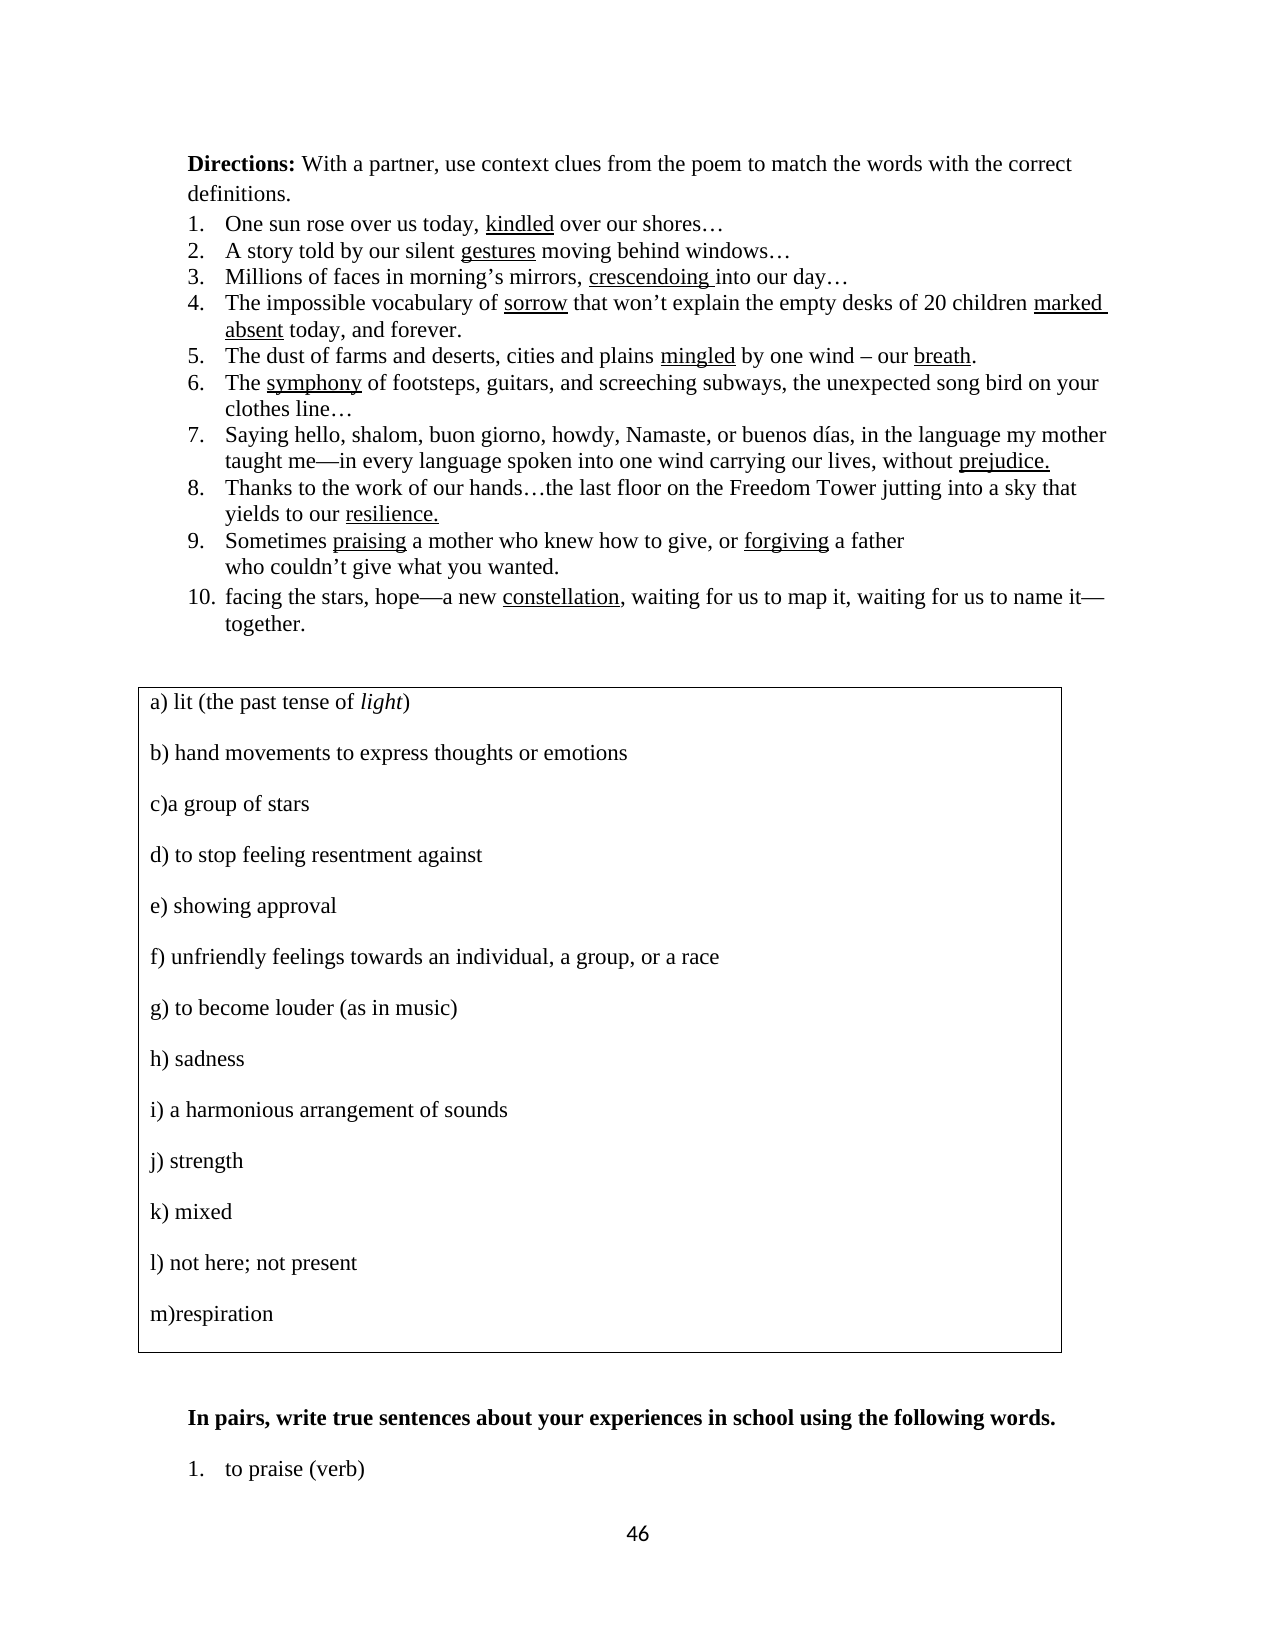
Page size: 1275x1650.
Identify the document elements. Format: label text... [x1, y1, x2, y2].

list The symphony of footsteps, guitars, and screeching subways, the unexpected song bird on your clothes line… [187, 368, 1125, 421]
text Directions: With a partner, use context clues from the poem to match the words with the correct definitions. [187, 150, 1125, 207]
list Millions of faces in morning’s mirrors, crescendoing into our day… [187, 263, 1125, 289]
list facing the stars, hope—a new constellation, waiting for us to map it, waiting for us to name it—together. [187, 583, 1125, 636]
text In pairs, write true sentences about your experiences in school using the following words. [187, 1404, 1125, 1430]
list Thanks to the work of our hands…the last floor on the Freedom Tower jutting into a sky that yields to our resilience. [187, 474, 1125, 527]
list One sun rose over us today, kindled over our shores… [187, 210, 1125, 237]
text who couldn’t give what you wanted. [225, 553, 1125, 579]
list The dust of farms and deserts, cities and plains mingled by one wind – our breath. [187, 342, 1125, 368]
list A story told by our silent gestures moving behind windows… [187, 237, 1125, 263]
list to praise (verb) [187, 1455, 1125, 1481]
table_header a) lit (the past tense of light) b) hand movements to express thoughts or emotions c)a group of stars d) to stop feeling resentment against e) showing approval f) unfriendly feelings towards an individual, a group, or a race g) to become louder (as in music) h) sadness i) a harmonious arrangement of sounds j) strength k) mixed l) not here; not present m)respiration [139, 688, 1061, 1352]
list The impossible vocabulary of sorrow that won’t explain the empty desks of 20 children marked absent today, and forever. [187, 289, 1125, 342]
list Sometimes praising a mother who knew how to give, or forgiving a father [187, 527, 1125, 553]
list Saying hello, shalom, buon giorno, howdy, Namaste, or buenos días, in the language my mother taught me—in every language spoken into one wind carrying our lives, without prejudice. [187, 421, 1125, 474]
